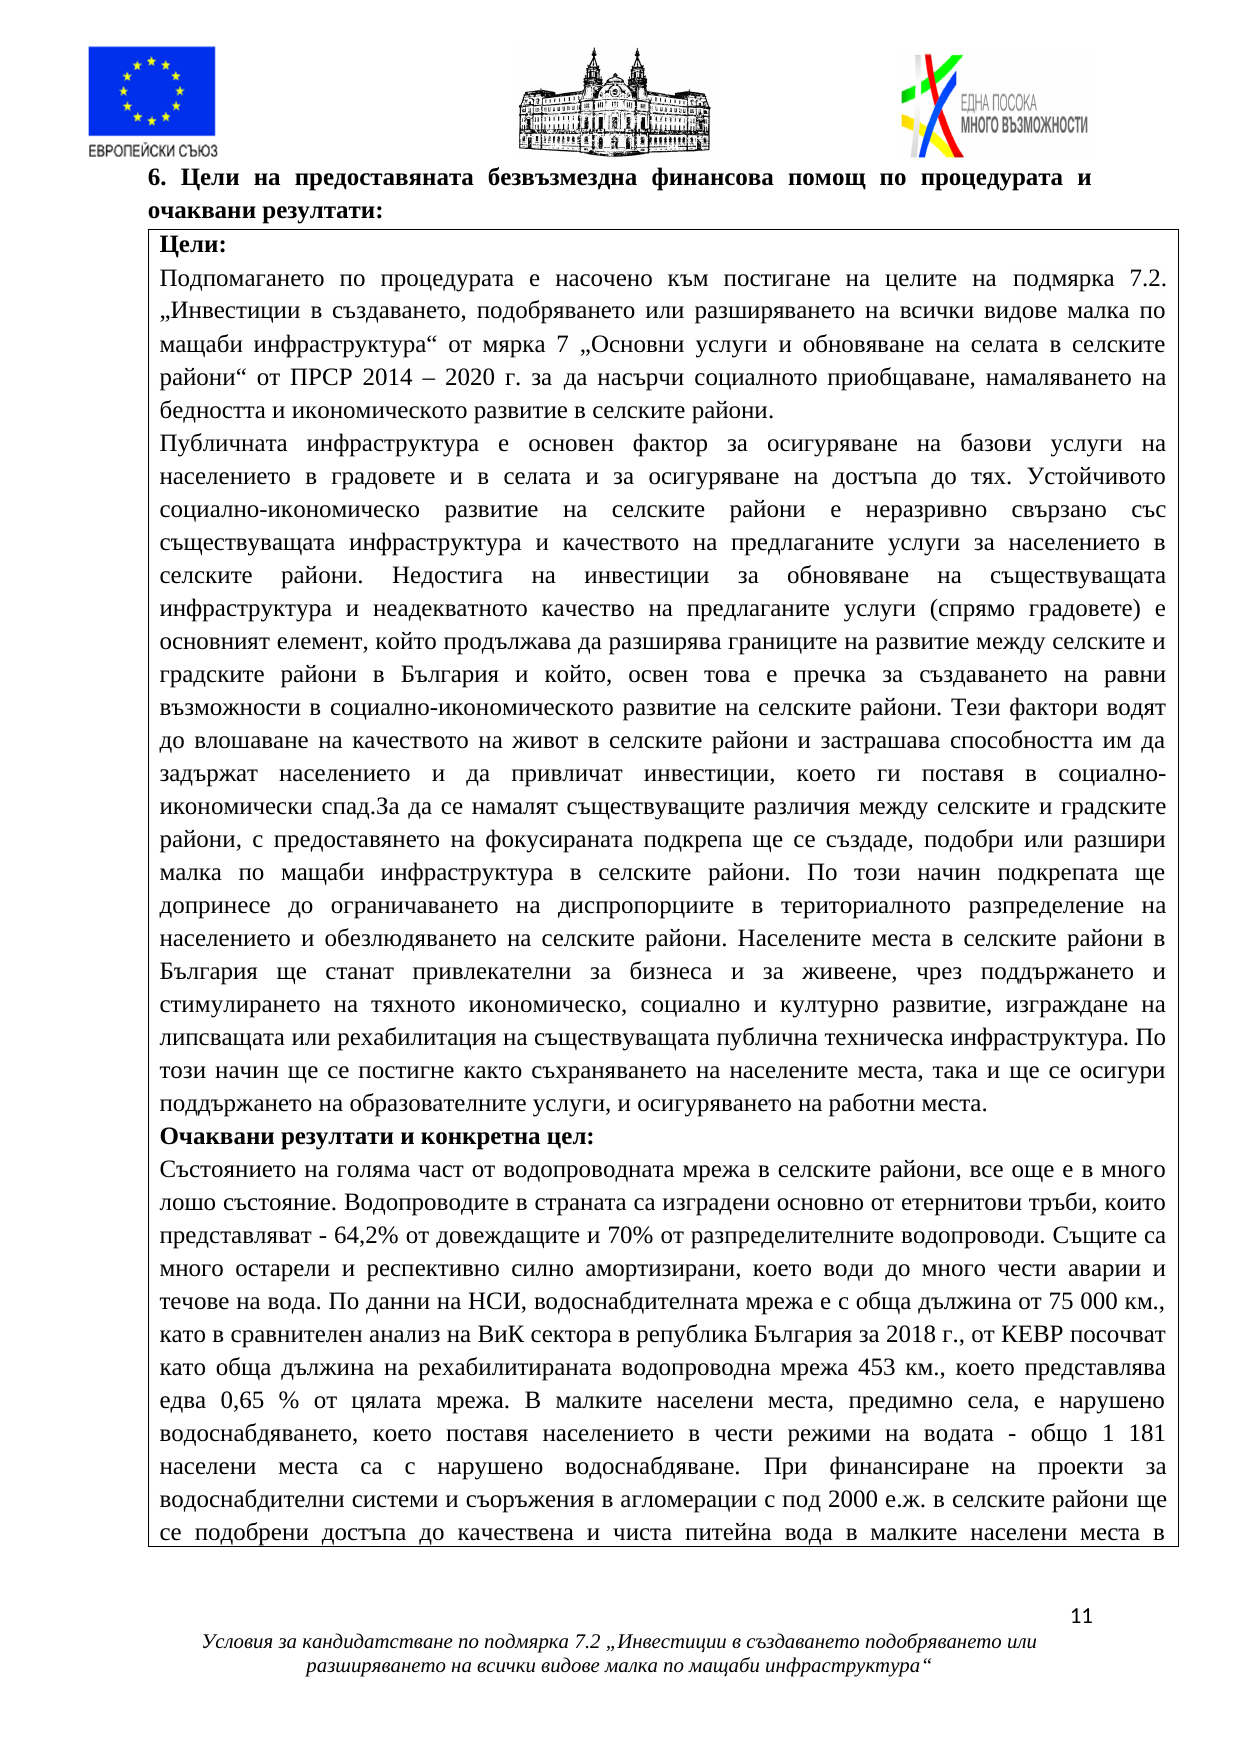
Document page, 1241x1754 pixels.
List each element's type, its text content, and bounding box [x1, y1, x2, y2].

picture [514, 44, 718, 160]
picture [896, 50, 1090, 160]
subtitle 6. Цели на предоставяната безвъзмездна финансова помощ по процедурата и очаквани резултати: [148, 162, 1093, 224]
picture [88, 45, 219, 160]
